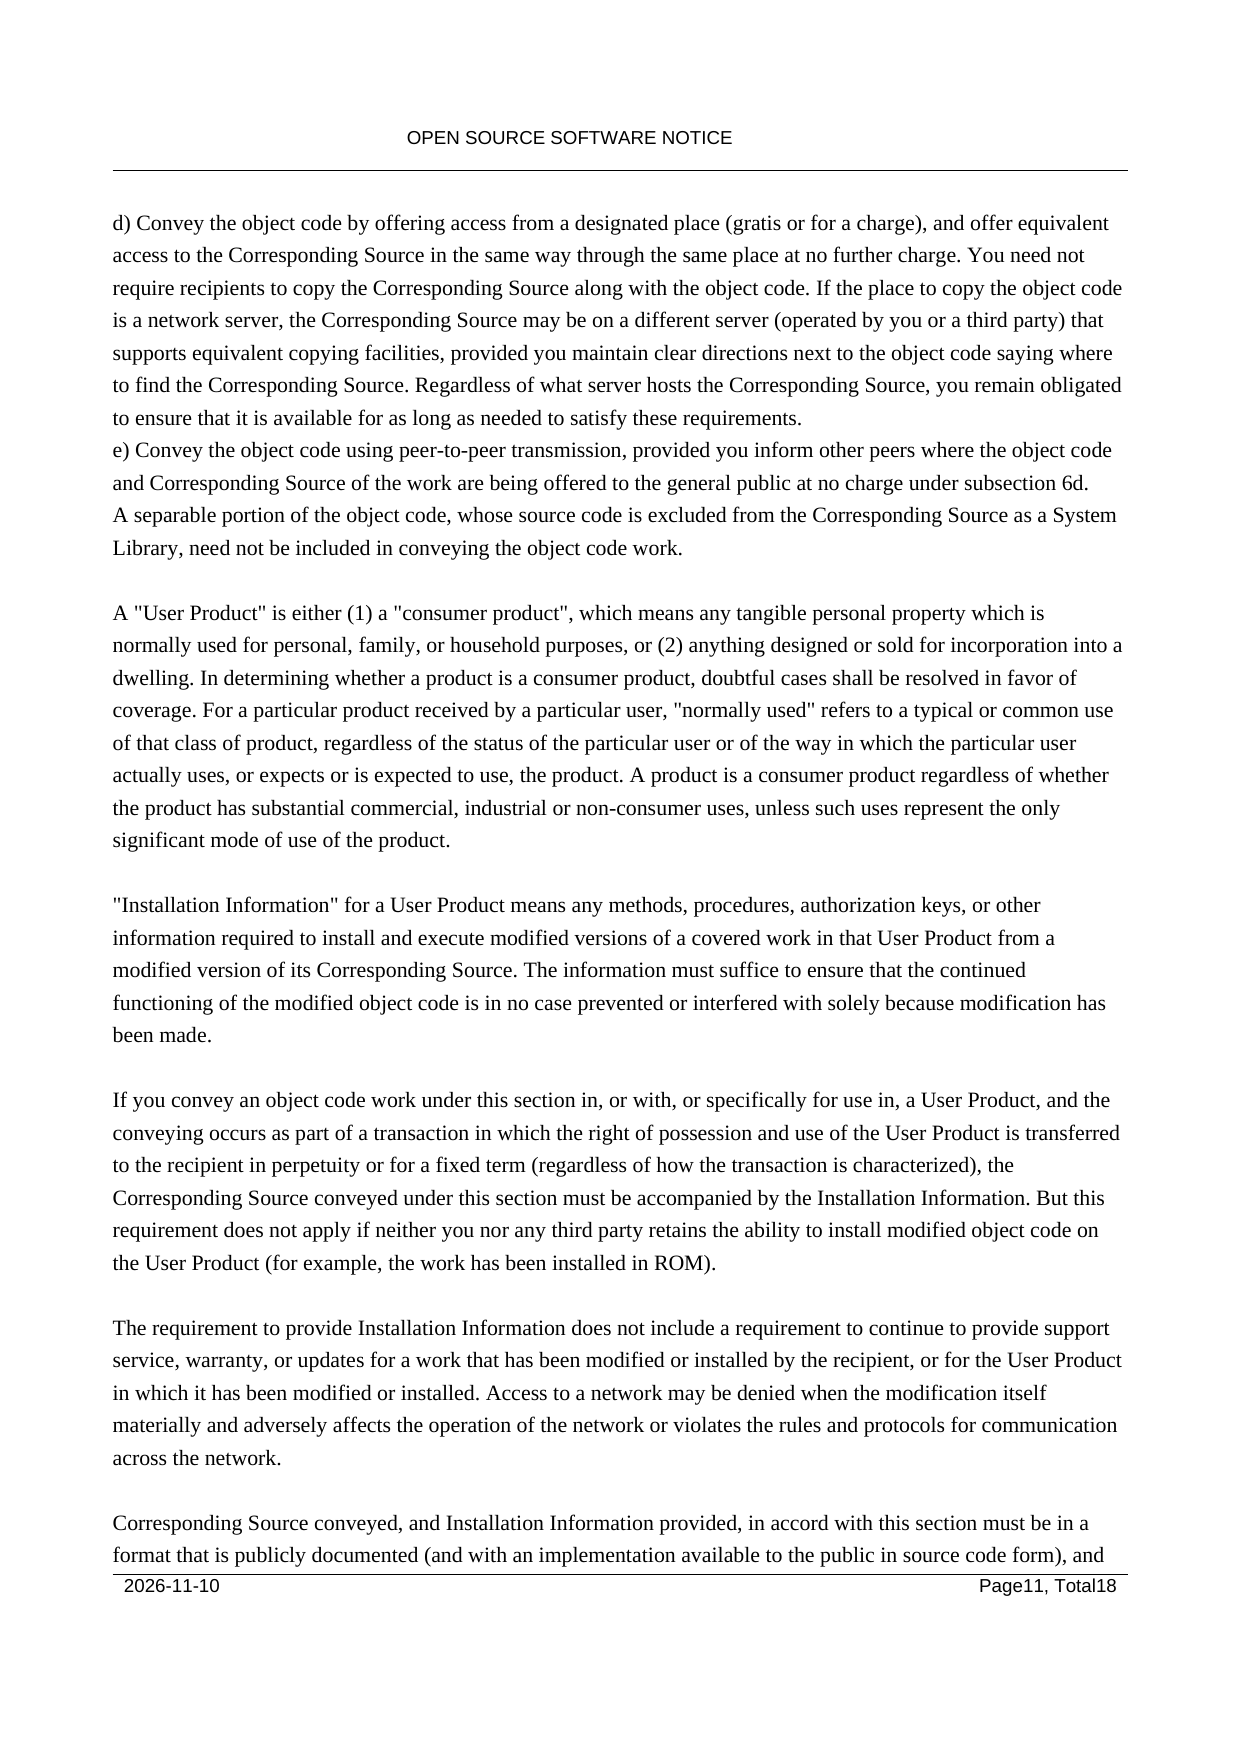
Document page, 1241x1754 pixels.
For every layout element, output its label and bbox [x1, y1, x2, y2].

text [112, 206, 1128, 1571]
